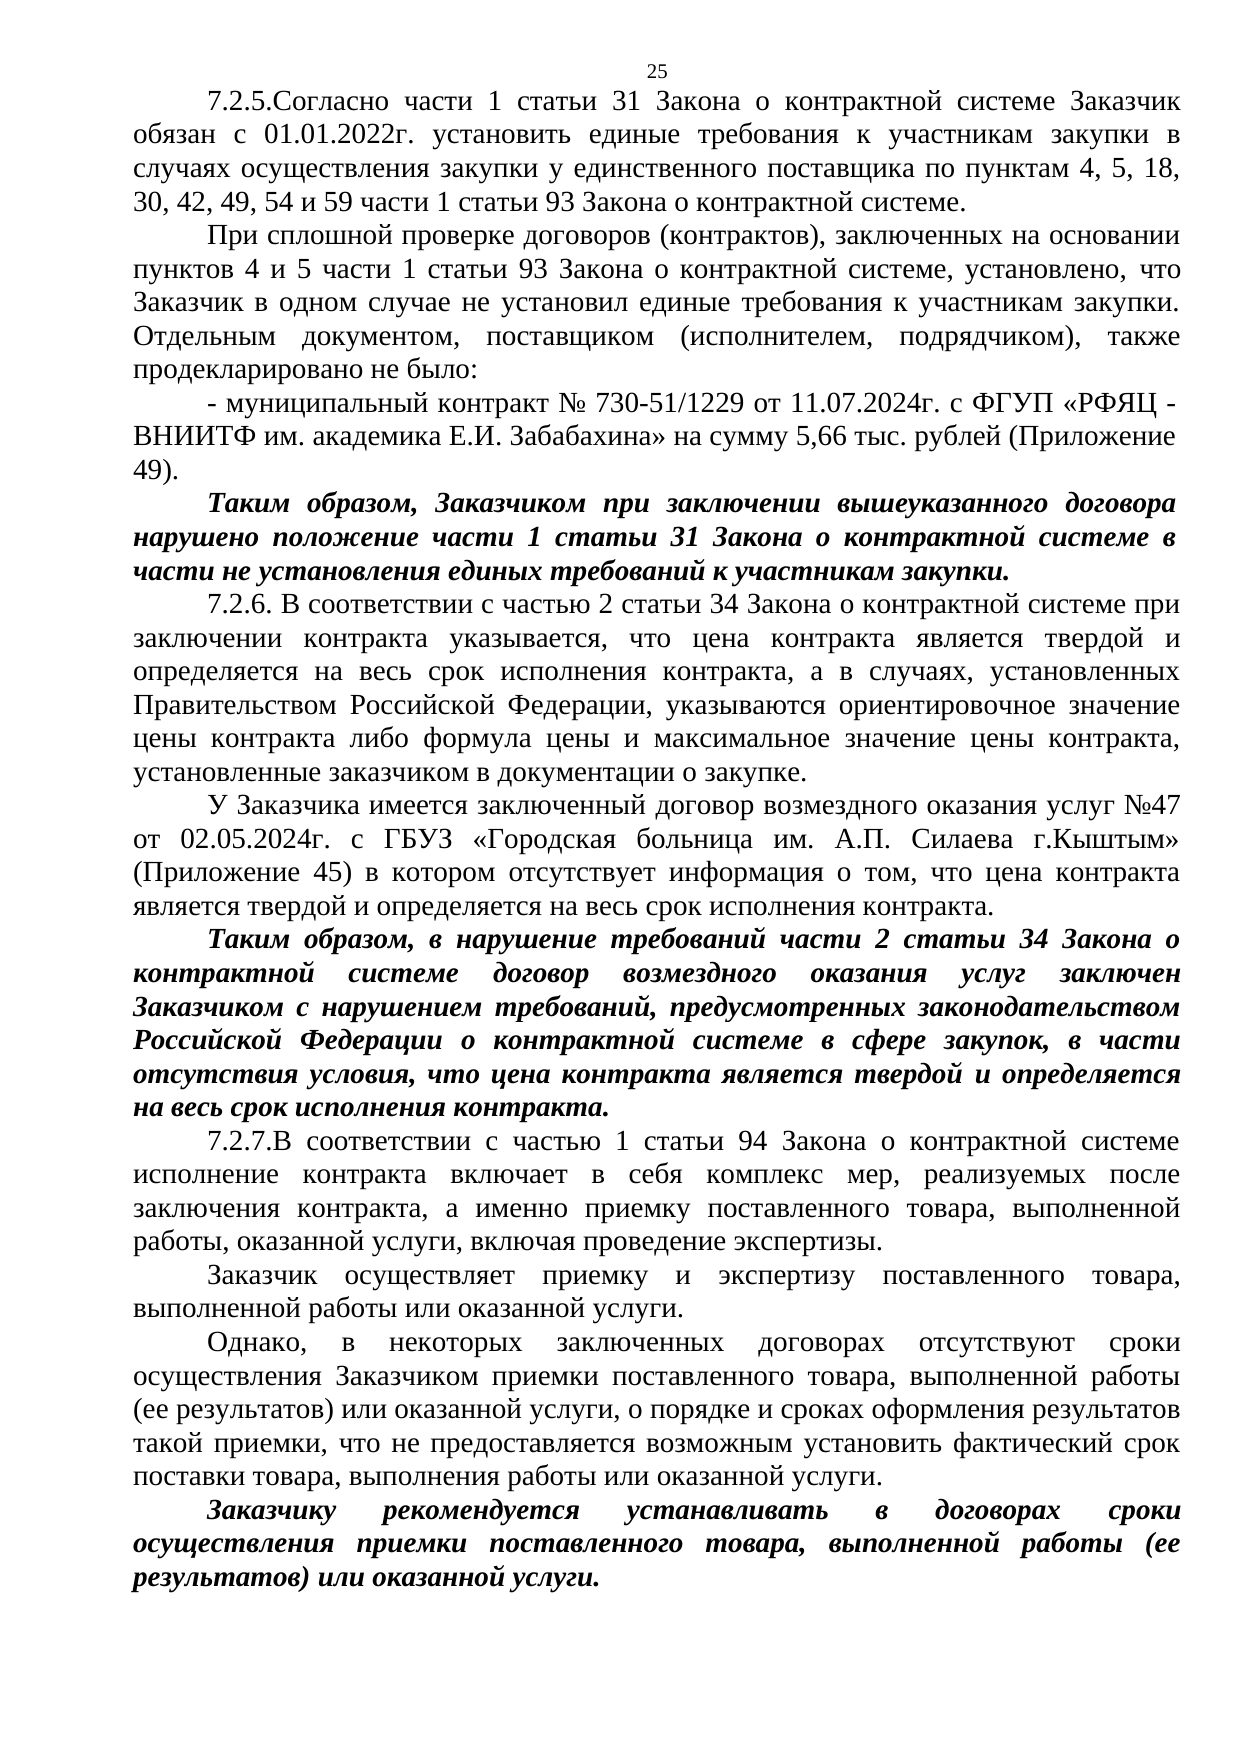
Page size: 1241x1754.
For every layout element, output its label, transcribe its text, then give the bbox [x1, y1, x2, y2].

text 7.2.7.В соответствии с частью 1 статьи 94 Закона о контрактной системе исполнение контракта включает в себя комплекс мер, реализуемых после заключения контракта, а именно приемку поставленного товара, выполненной работы, оказанной услуги, включая проведение экспертизы. [133, 1123, 1181, 1257]
text Таким образом, в нарушение требований части 2 статьи 34 Закона о контрактной системе договор возмездного оказания услуг заключен Заказчиком с нарушением требований, предусмотренных законодательством Российской Федерации о контрактной системе в сфере закупок, в части отсутствия условия, что цена контракта является твердой и определяется на весь срок исполнения контракта. [493, 955, 1181, 989]
text 7.2.5.Согласно части 1 статьи 31 Закона о контрактной системе Заказчик обязан с 01.01.2022г. установить единые требования к участникам закупки в случаях осуществления закупки у единственного поставщика по пунктам 4, 5, 18, 30, 42, 49, 54 и 59 части 1 статьи 93 Закона о контрактной системе. [133, 83, 1181, 217]
text Заказчику рекомендуется устанавливать в договорах сроки осуществления приемки поставленного товара, выполненной работы (ее результатов) или оказанной услуги. [133, 1492, 1181, 1592]
text - муниципальный контракт № 730-51/1229 от 11.07.2024г. с ФГУП «РФЯЦ - ВНИИТФ им. академика Е.И. Забабахина» на сумму 5,66 тыс. рублей (Приложение 49). [133, 385, 1177, 486]
text 7.2.6. В соответствии с частью 2 статьи 34 Закона о контрактной системе при заключении контракта указывается, что цена контракта является твердой и определяется на весь срок исполнения контракта, а в случаях, установленных Правительством Российской Федерации, указываются ориентировочное значение цены контракта либо формула цены и максимальное значение цены контракта, установленные заказчиком в документации о закупке. [133, 586, 1181, 787]
text Заказчик осуществляет приемку и экспертизу поставленного товара, выполненной работы или оказанной услуги. [133, 1257, 1181, 1324]
text При сплошной проверке договоров (контрактов), заключенных на основании пунктов 4 и 5 части 1 статьи 93 Закона о контрактной системе, установлено, что Заказчик в одном случае не установил единые требования к участникам закупки. Отдельным документом, поставщиком (исполнителем, подрядчиком), также продекларировано не было: [133, 217, 1181, 385]
text Таким образом, Заказчиком при заключении вышеуказанного договора нарушено положение части 1 статьи 31 Закона о контрактной системе в части не установления единых требований к участникам закупки. [258, 553, 1177, 586]
text У Заказчика имеется заключенный договор возмездного оказания услуг №47 от 02.05.2024г. с ГБУЗ «Городская больница им. А.П. Силаева г.Кыштым» (Приложение 45) в котором отсутствует информация о том, что цена контракта является твердой и определяется на весь срок исполнения контракта. [133, 787, 1181, 922]
text Однако, в некоторых заключенных договорах отсутствуют сроки осуществления Заказчиком приемки поставленного товара, выполненной работы (ее результатов) или оказанной услуги, о порядке и сроках оформления результатов такой приемки, что не предоставляется возможным установить фактический срок поставки товара, выполнения работы или оказанной услуги. [133, 1324, 1181, 1492]
text Таким образом, Заказчиком при заключении вышеуказанного договора нарушено положение части 1 статьи 31 Закона о контрактной системе в части не установления единых требований к участникам закупки. [133, 486, 1177, 519]
text Таким образом, в нарушение требований части 2 статьи 34 Закона о контрактной системе договор возмездного оказания услуг заключен Заказчиком с нарушением требований, предусмотренных законодательством Российской Федерации о контрактной системе в сфере закупок, в части отсутствия условия, что цена контракта является твердой и определяется на весь срок исполнения контракта. [133, 1056, 1181, 1123]
